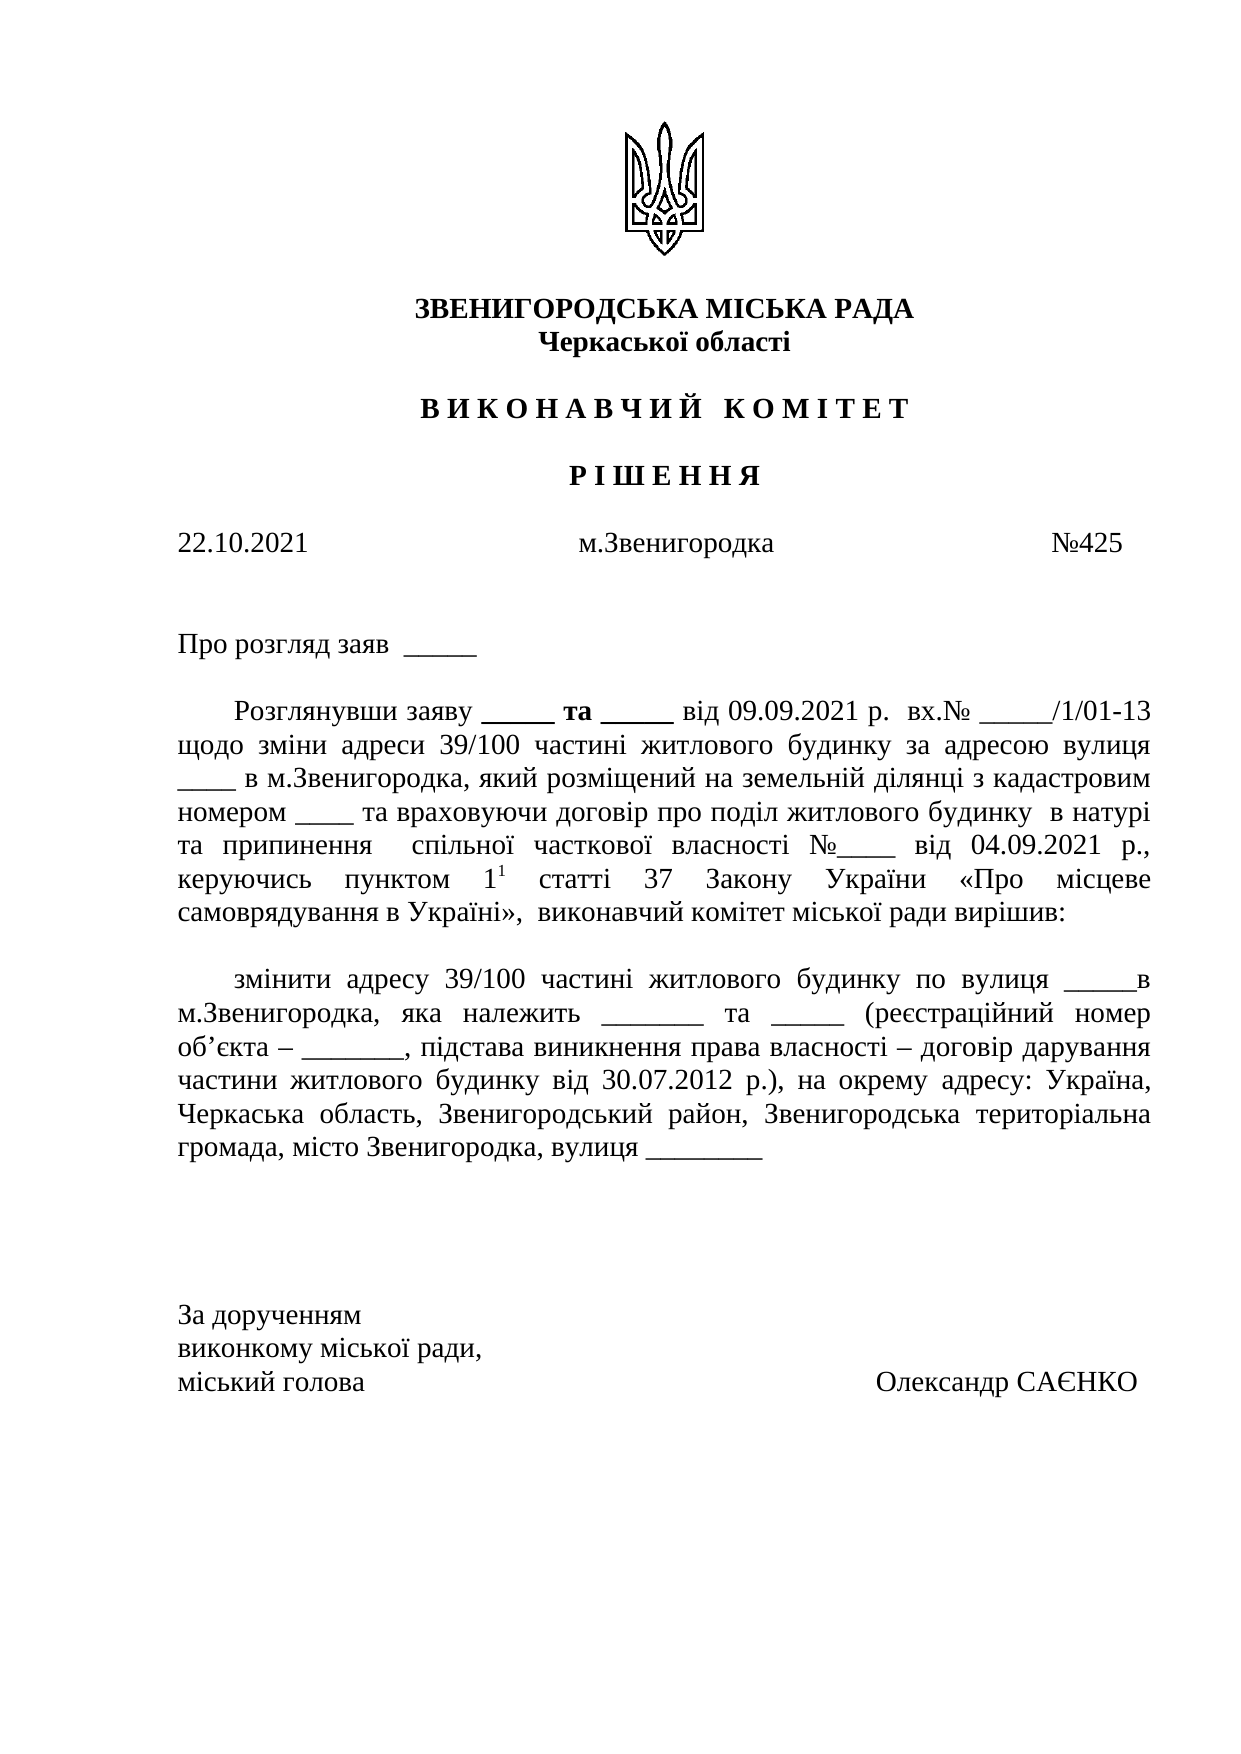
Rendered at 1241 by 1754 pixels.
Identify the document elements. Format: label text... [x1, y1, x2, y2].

text За дорученням [177, 1297, 1152, 1331]
text Розглянувши заяву _____ та _____ від 09.09.2021 р. вх.№ _____/1/01-13 щодо зміни адреси 39/100 частині житлового будинку за адресою вулиця ____ в м.Звенигородка, який розміщений на земельній ділянці з кадастровим номером ____ та враховуючи договір про поділ житлового будинку в натурі та припинення спільної часткової власності №____ від 04.09.2021 р., керуючись пунктом 11 статті 37 Закону України «Про місцеве самоврядування в Україні», виконавчий комітет міської ради вирішив: [177, 693, 1152, 928]
text Черкаської області [177, 324, 1152, 358]
text В И К О Н А В Ч И Й К О М І Т Е Т [177, 391, 1152, 425]
text змінити адресу 39/100 частині житлового будинку по вулиця _____в м.Звенигородка, яка належить _______ та _____ (реєстраційний номер об’єкта – _______, підстава виникнення права власності – договір дарування частини житлового будинку від 30.07.2012 р.), на окрему адресу: Україна, Черкаська область, Звенигородський район, Звенигородська територіальна громада, місто Звенигородка, вулиця ________ [177, 962, 1152, 1163]
text Про розгляд заяв _____ [177, 626, 1152, 660]
text міський голова Олександр САЄНКО [177, 1364, 1152, 1398]
picture [620, 118, 709, 258]
text 22.10.2021 м.Звенигородка №425 [177, 526, 1152, 559]
text виконкому міської ради, [177, 1331, 1152, 1364]
text ЗВЕНИГОРОДСЬКА МІСЬКА РАДА [177, 291, 1152, 324]
text Р І Ш Е Н Н Я [177, 458, 1152, 492]
